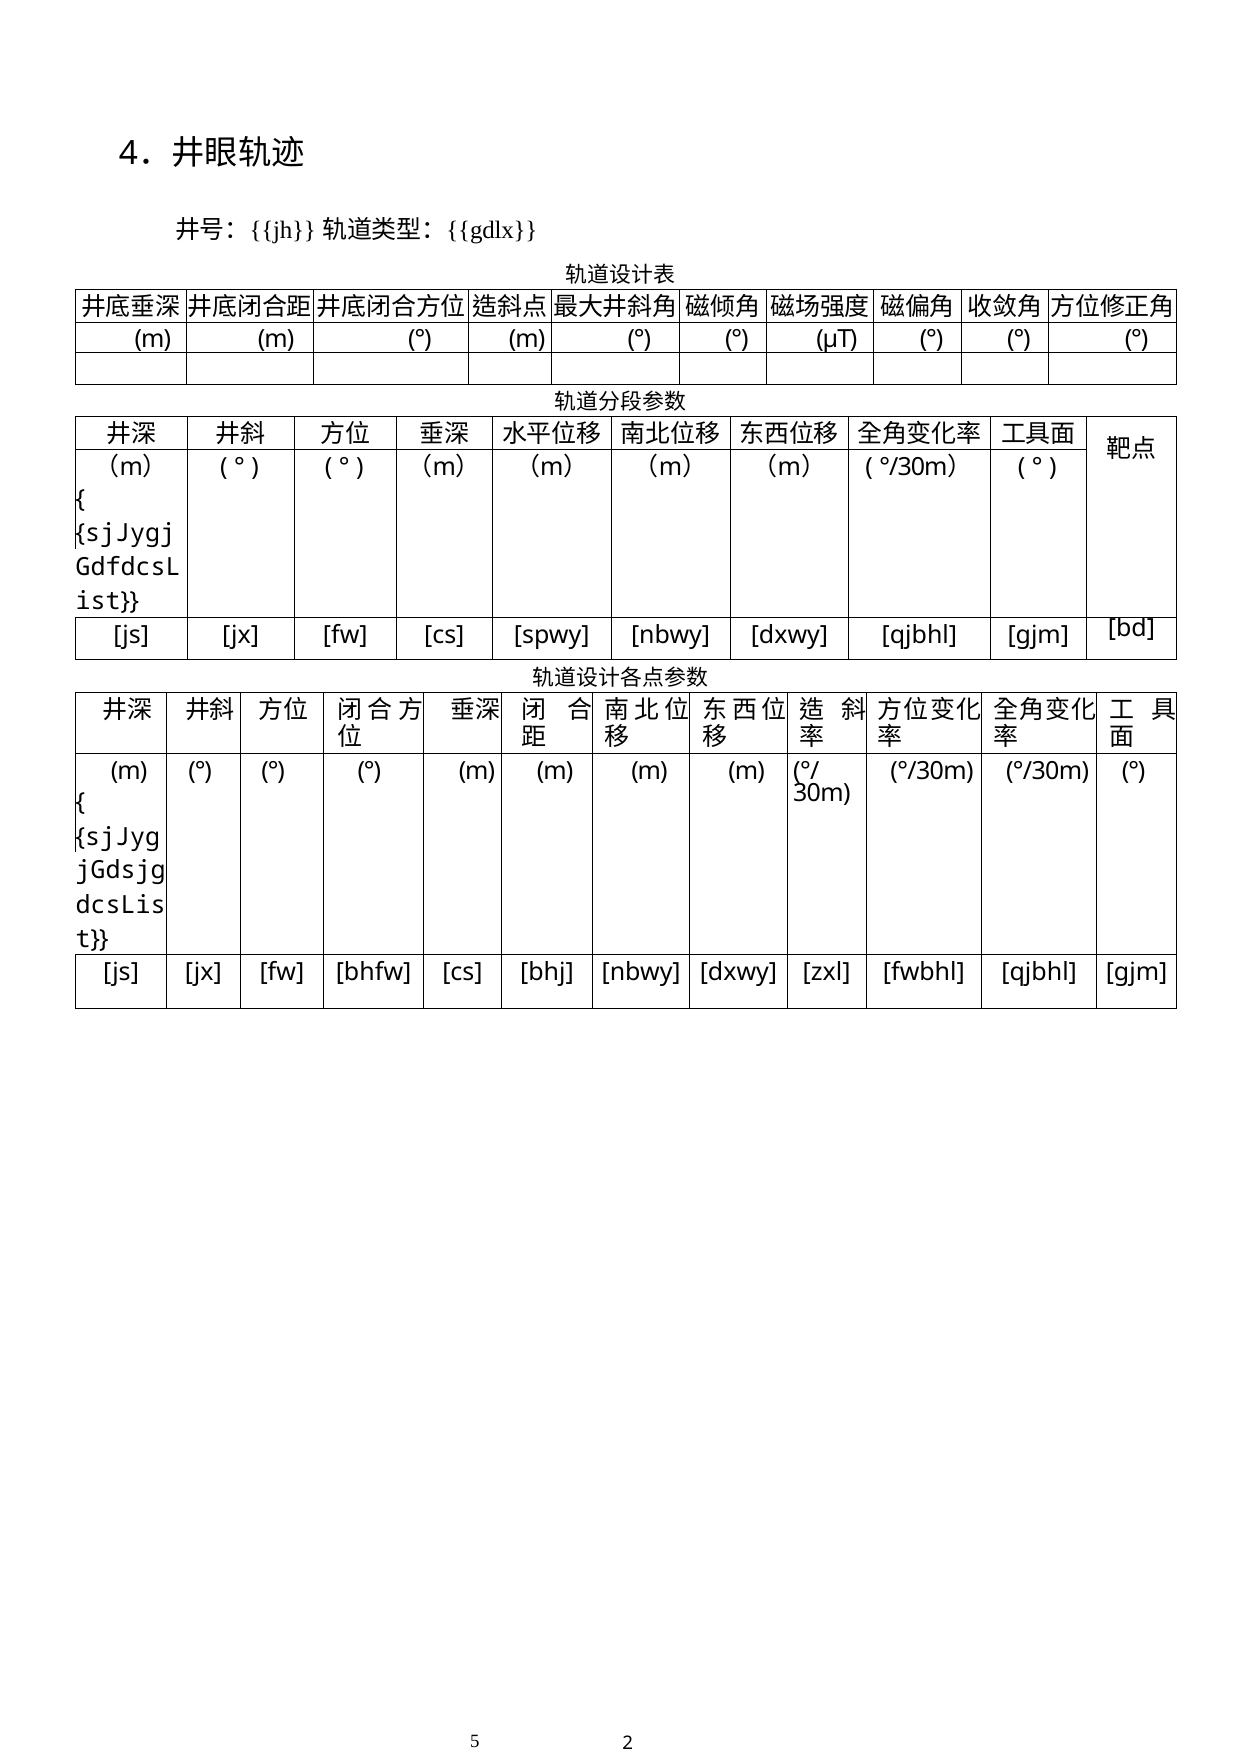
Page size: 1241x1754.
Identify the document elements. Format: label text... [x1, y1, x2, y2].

table_cell ( ° ) [991, 450, 1086, 617]
table_cell [qjbhl] [982, 955, 1096, 1008]
table_cell (°) [874, 323, 961, 352]
table_cell （m） [612, 450, 730, 617]
table_cell [fw] [295, 618, 396, 659]
table_cell (μT) [767, 323, 873, 352]
table_cell [gjm] [991, 618, 1086, 659]
table_header 井斜 [188, 417, 294, 448]
table_header 磁场强度 [767, 290, 873, 321]
table_cell (°) [241, 754, 323, 954]
table_cell (°) [314, 323, 468, 352]
table_header 靶点 [1087, 417, 1176, 617]
table_cell [zxl] [788, 955, 866, 1008]
table_header 造斜点 [469, 290, 551, 321]
table_cell ( ° ) [295, 450, 396, 617]
table_header 井斜 [167, 693, 240, 753]
table_header 井底闭合方位 [314, 290, 468, 321]
table_cell (m) [593, 754, 689, 954]
table_cell ( °/30m） [849, 450, 990, 617]
text 轨道分段参数 [75, 385, 1165, 416]
table_header 水平位移 [493, 417, 611, 448]
table_cell [187, 353, 313, 384]
table_cell (°/30m) [982, 754, 1096, 954]
table_cell (°) [1097, 754, 1176, 954]
table_cell [680, 353, 766, 384]
table_header 井底垂深 [76, 290, 186, 321]
table_cell [jx] [167, 955, 240, 1008]
table_header 东西位移 [731, 417, 848, 448]
table_cell (°) [680, 323, 766, 352]
table_cell [js] [76, 618, 187, 659]
table_cell [1049, 353, 1176, 384]
table_cell [bhfw] [324, 955, 423, 1008]
table_header 方位 [295, 417, 396, 448]
table_cell [767, 353, 873, 384]
table_cell [874, 353, 961, 384]
text 井号：{{jh}} 轨道类型：{{gdlx}} [175, 212, 1165, 245]
table_cell [fw] [241, 955, 323, 1008]
table_header 南北位移 [593, 693, 689, 753]
table_cell (m) [502, 754, 592, 954]
table_cell (m) [424, 754, 501, 954]
table_cell (°/30m) [867, 754, 981, 954]
table_cell [jx] [188, 618, 294, 659]
table_cell （m） [731, 450, 848, 617]
table_header 井深 [76, 693, 166, 753]
table_cell [bhj] [502, 955, 592, 1008]
table_header 闭合方位 [324, 693, 423, 753]
table_cell [bd] [1087, 618, 1176, 659]
table_header 造斜率 [788, 693, 866, 753]
table_cell [552, 353, 679, 384]
table_cell [cs] [424, 955, 501, 1008]
table_cell [gjm] [1097, 955, 1176, 1008]
table_header 南北位移 [612, 417, 730, 448]
table_cell [qjbhl] [849, 618, 990, 659]
table_header 工具面 [1097, 693, 1176, 753]
table_cell （m） {{sjJygjGdfdcsList}} [76, 450, 187, 481]
table_cell [962, 353, 1048, 384]
table_cell [dxwy] [690, 955, 787, 1008]
table_header 闭合距 [502, 693, 592, 753]
table_cell (m) [76, 323, 186, 352]
table_cell [nbwy] [612, 618, 730, 659]
table_header 井深 [76, 417, 187, 448]
table_cell (°) [324, 754, 423, 954]
table_cell [76, 353, 186, 384]
table_cell [314, 353, 468, 384]
table_cell (m) {{sjJygjGdsjgdcsList}} [76, 754, 166, 784]
table_cell [dxwy] [731, 618, 848, 659]
text 轨道设计表 [75, 257, 1165, 289]
table_cell (°) [1049, 323, 1176, 352]
table_header 全角变化率 [982, 693, 1096, 753]
table_cell (m) [187, 323, 313, 352]
table_header 工具面 [991, 417, 1086, 448]
table_header 磁倾角 [680, 290, 766, 321]
table_cell ( ° ) [188, 450, 294, 617]
table_cell [469, 353, 551, 384]
table_cell [fwbhl] [867, 955, 981, 1008]
table_header 垂深 [397, 417, 492, 448]
table_header 最大井斜角 [552, 290, 679, 321]
table_cell (°) [167, 754, 240, 954]
table_cell (°) [552, 323, 679, 352]
table_header 东西位移 [690, 693, 787, 753]
table_header 垂深 [424, 693, 501, 753]
table_cell (°) [962, 323, 1048, 352]
table_header 方位 [241, 693, 323, 753]
table_cell (m) [469, 323, 551, 352]
table_header 井底闭合距 [187, 290, 313, 321]
text 轨道设计各点参数 [75, 660, 1165, 692]
subtitle 井眼轨迹 [75, 126, 1165, 174]
table_cell （m） [493, 450, 611, 617]
table_cell [cs] [397, 618, 492, 659]
table_cell (m) [690, 754, 787, 954]
table_header 磁偏角 [874, 290, 961, 321]
table_cell （m） [397, 450, 492, 617]
table_header 收敛角 [962, 290, 1048, 321]
table_header 方位变化率 [867, 693, 981, 753]
table_cell [nbwy] [593, 955, 689, 1008]
table_header 方位修正角 [1049, 290, 1176, 321]
table_cell (°/30m) [788, 754, 866, 954]
table_cell [spwy] [493, 618, 611, 659]
table_header 全角变化率 [849, 417, 990, 448]
table_cell [js] [76, 955, 166, 1008]
